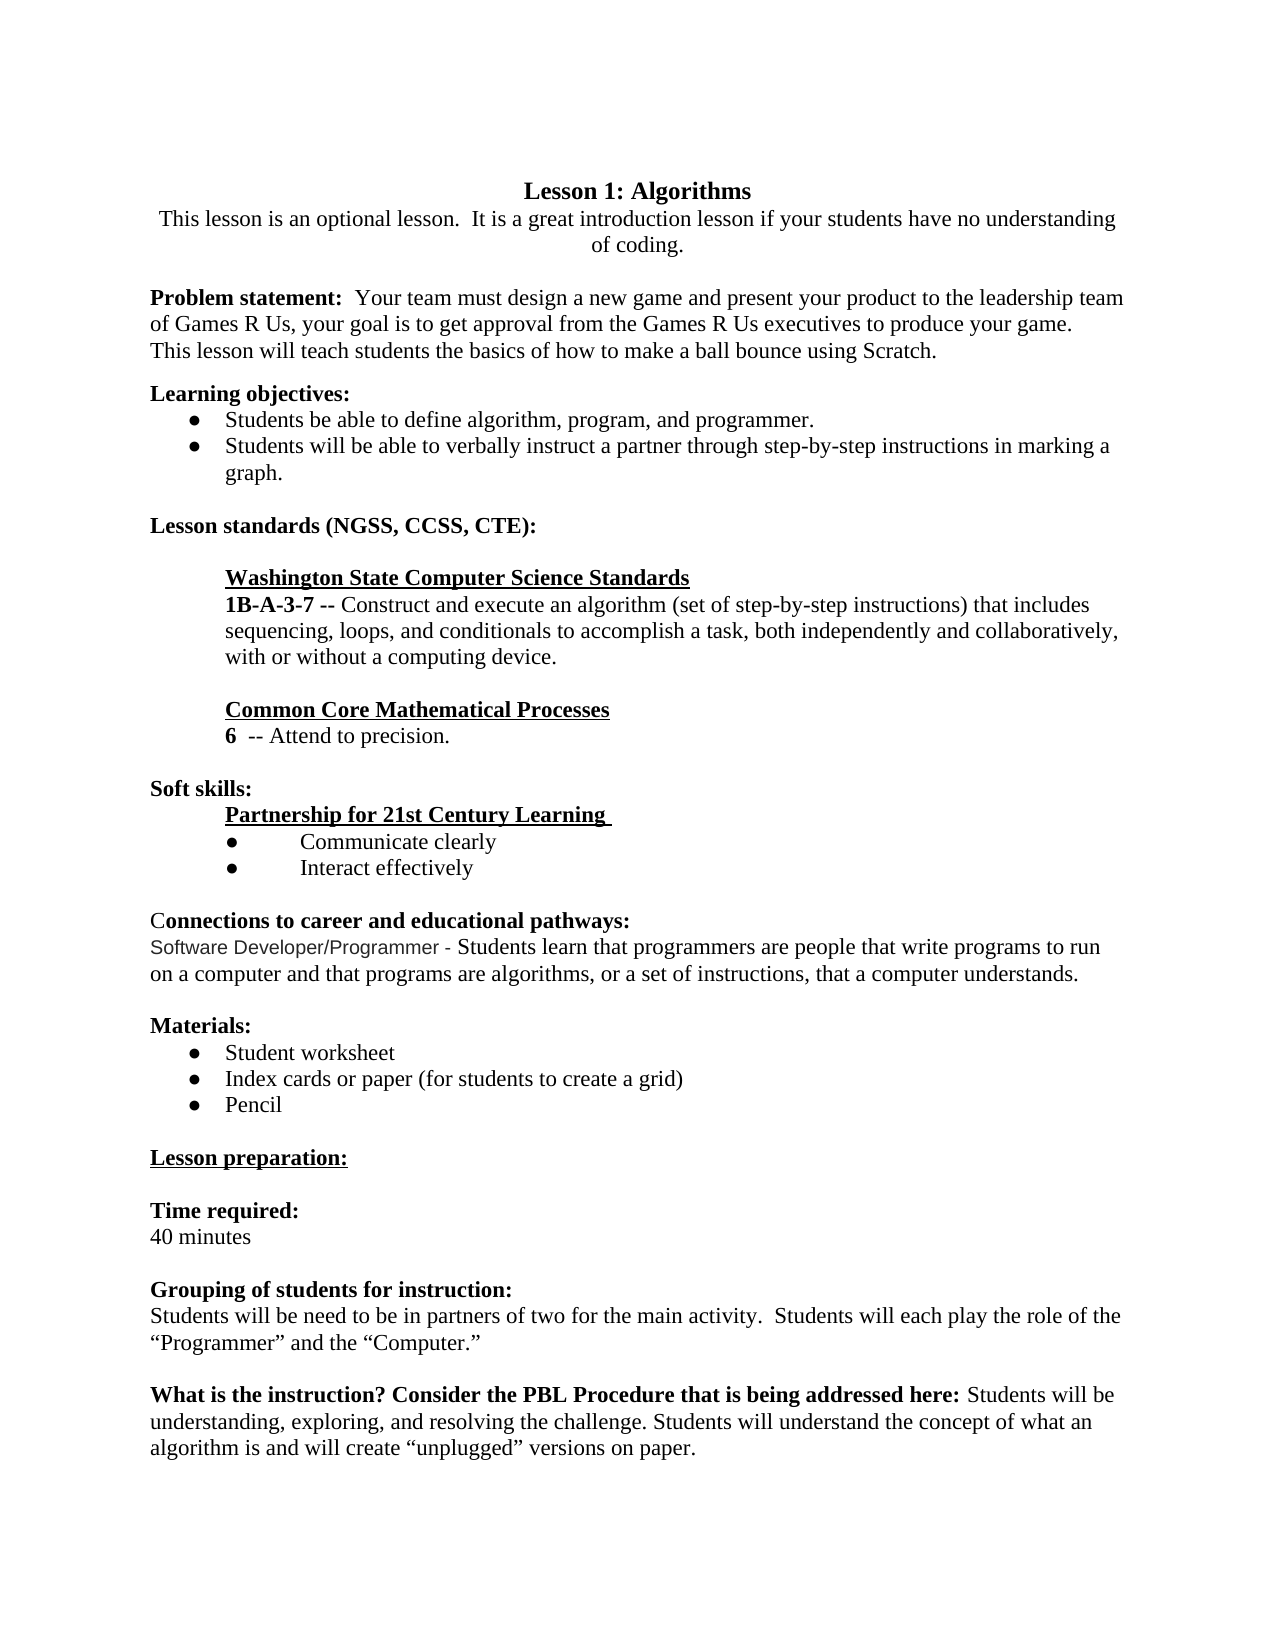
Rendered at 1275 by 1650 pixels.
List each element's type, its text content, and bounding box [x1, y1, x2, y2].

text 6 -- Attend to precision. [225, 722, 1125, 749]
list Pencil [187, 1091, 1125, 1118]
list Interact effectively [225, 854, 1125, 881]
text Soft skills: [150, 775, 1125, 802]
list Students will be able to verbally instruct a partner through step-by-step instructions in marking a graph. [187, 433, 1125, 485]
text Washington State Computer Science Standards [225, 564, 1125, 591]
text Partnership for 21st Century Learning [225, 802, 1125, 828]
text Lesson preparation: [150, 1144, 1125, 1171]
text This lesson is an optional lesson. It is a great introduction lesson if your students have no understanding of coding. [150, 205, 1125, 258]
text 40 minutes [150, 1223, 1125, 1249]
list Communicate clearly [225, 828, 1125, 854]
text Connections to career and educational pathways: [150, 907, 1125, 933]
text Lesson standards (NGSS, CCSS, CTE): [150, 512, 1125, 538]
text Common Core Mathematical Processes [225, 696, 1125, 722]
text Students will be need to be in partners of two for the main activity. Students will each play the role of the “Programmer” and the “Computer.” [150, 1302, 1125, 1355]
text Lesson 1: Algorithms [150, 176, 1125, 205]
text 1B-A-3-7 -- Construct and execute an algorithm (set of step-by-step instructions) that includes sequencing, loops, and conditionals to accomplish a task, both independently and collaboratively, with or without a computing device. [225, 591, 1125, 670]
list Student worksheet [187, 1039, 1125, 1065]
text What is the instruction? Consider the PBL Procedure that is being addressed here: Students will be understanding, exploring, and resolving the challenge. Students will understand the concept of what an algorithm is and will create “unplugged” versions on paper. [150, 1381, 1125, 1460]
list Students be able to define algorithm, program, and programmer. [187, 406, 1125, 433]
text This lesson will teach students the basics of how to make a ball bounce using Scratch. [150, 337, 1125, 363]
text Problem statement: Your team must design a new game and present your product to the leadership team of Games R Us, your goal is to get approval from the Games R Us executives to produce your game. [150, 284, 1125, 337]
text Learning objectives: [150, 380, 1125, 406]
text Time required: [150, 1197, 1125, 1223]
list Index cards or paper (for students to create a grid) [187, 1065, 1125, 1091]
text Grouping of students for instruction: [150, 1276, 1125, 1302]
text Software Developer/Programmer - Students learn that programmers are people that write programs to run on a computer and that programs are algorithms, or a set of instructions, that a computer understands. [150, 933, 1125, 986]
text Materials: [150, 1012, 1125, 1039]
